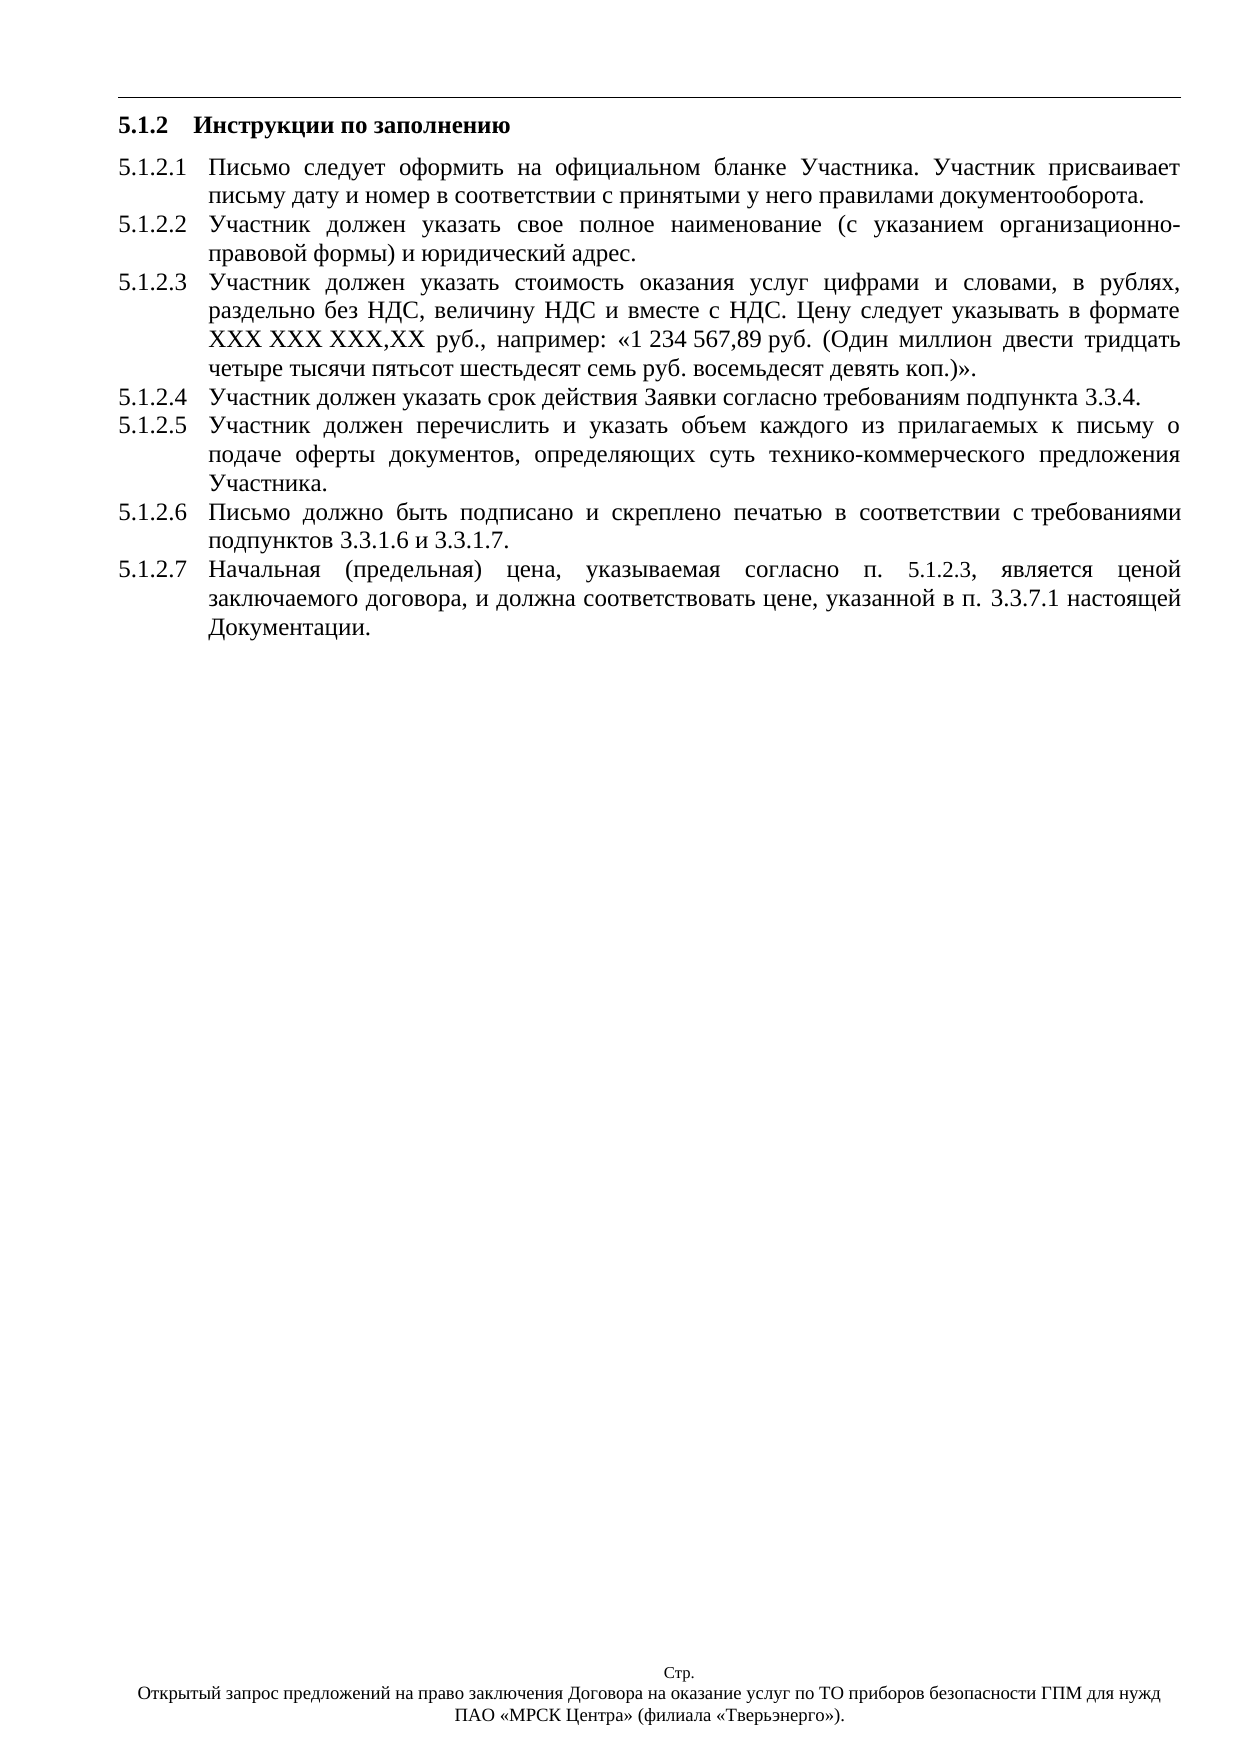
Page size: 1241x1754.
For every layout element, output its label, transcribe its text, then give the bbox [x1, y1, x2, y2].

list Письмо следует оформить на официальном бланке Участника. Участник присваивает письму дату и номер в соответствии с принятыми у него правилами документооборота. [118, 152, 1181, 209]
list Участник должен указать свое полное наименование (с указанием организационно-правовой формы) и юридический адрес. [118, 209, 1181, 267]
list Участник должен перечислить и указать объем каждого из прилагаемых к письму о подаче оферты документов, определяющих суть технико-коммерческого предложения Участника. [118, 411, 1181, 497]
list Участник должен указать срок действия Заявки согласно требованиям подпункта 3.3.4. [118, 382, 1181, 411]
list Письмо должно быть подписано и скреплено печатью в соответствии с требованиями подпунктов 3.3.1.6 и 3.3.1.7. [118, 497, 1181, 554]
list Участник должен указать стоимость оказания услуг цифрами и словами, в рублях, раздельно без НДС, величину НДС и вместе с НДС. Цену следует указывать в формате ХХХ ХХХ ХХХ,ХХ руб., например: «1 234 567,89 руб. (Один миллион двести тридцать четыре тысячи пятьсот шестьдесят семь руб. восемьдесят девять коп.)». [118, 267, 1181, 382]
list Начальная (предельная) цена, указываемая согласно п. 5.1.2.3, является ценой заключаемого договора, и должна соответствовать цене, указанной в п. 3.3.7.1 настоящей Документации. [118, 554, 1181, 641]
subtitle Инструкции по заполнению [118, 111, 1181, 139]
